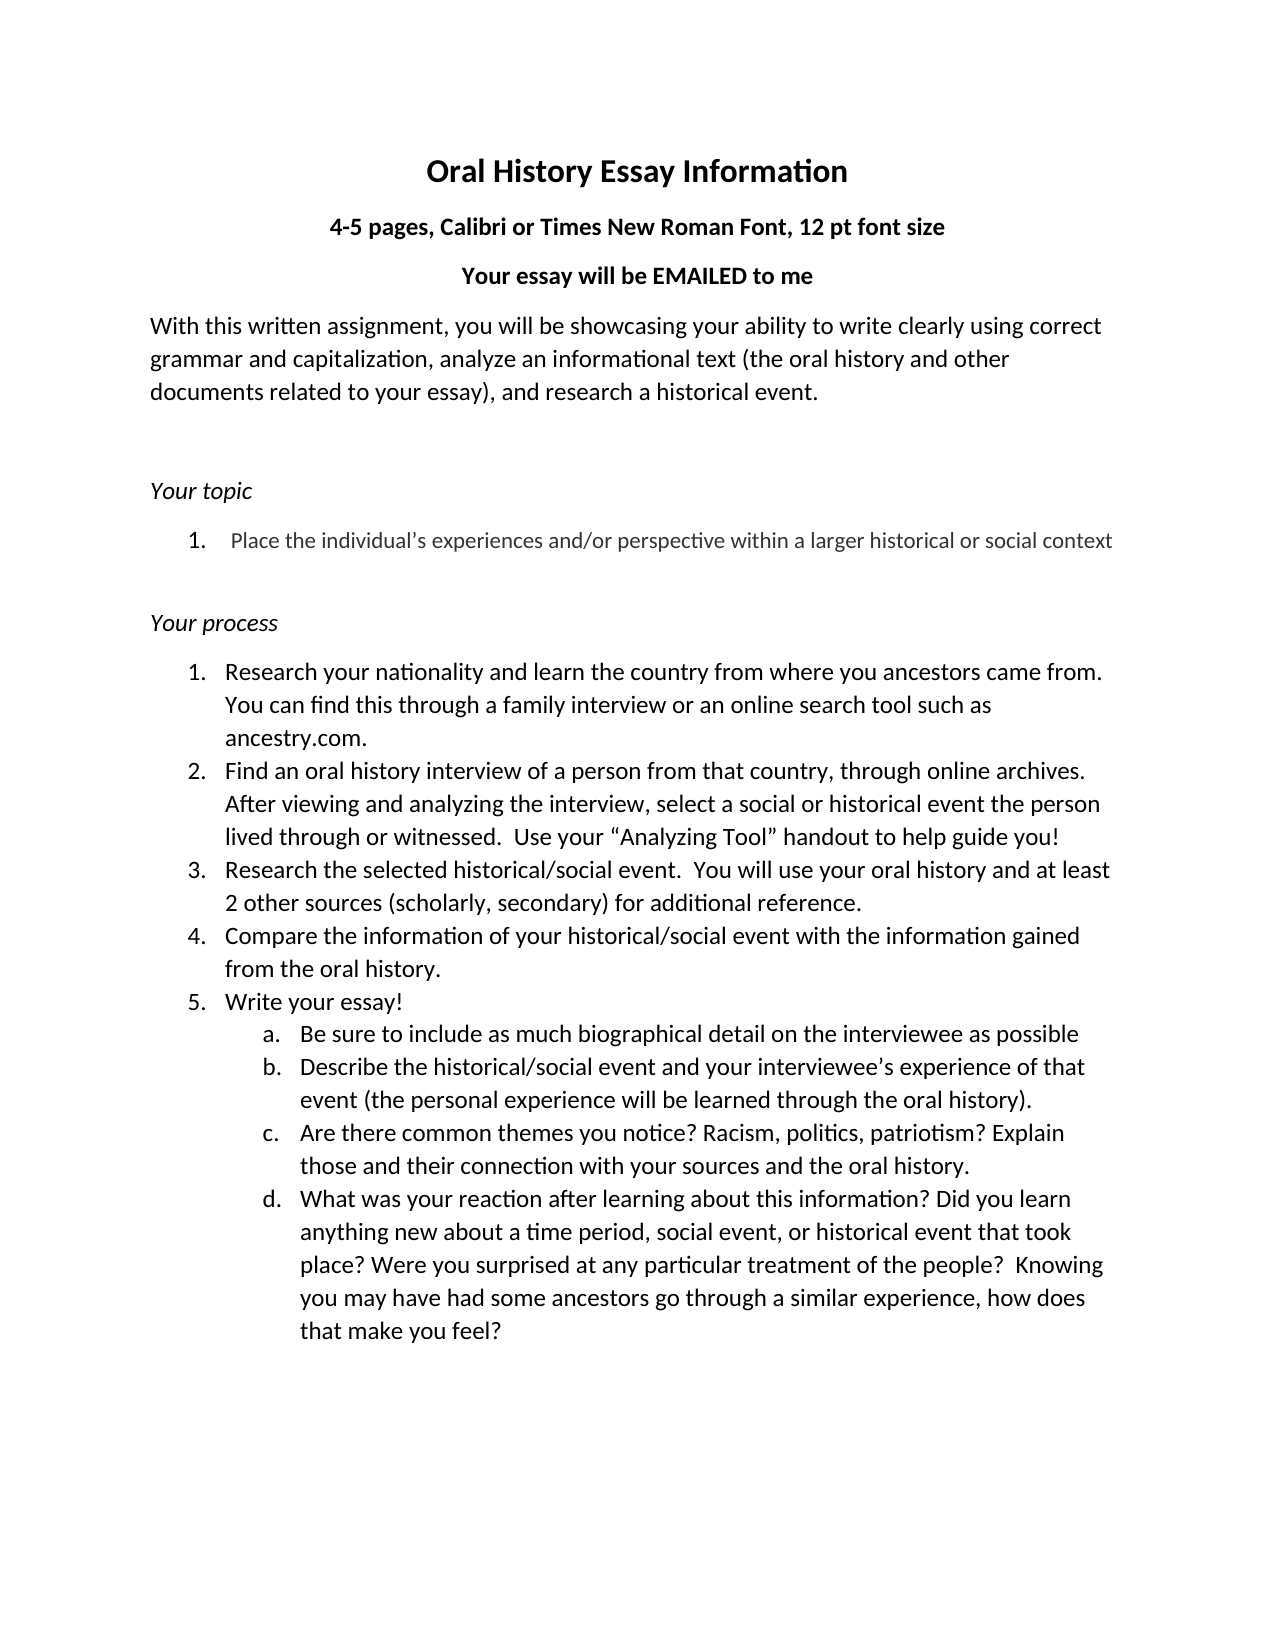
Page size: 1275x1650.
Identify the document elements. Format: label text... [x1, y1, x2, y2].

text Oral History Essay Information [150, 150, 1125, 191]
list Find an oral history interview of a person from that country, through online archives. After viewing and analyzing the interview, select a social or historical event the person lived through or witnessed. Use your “Analyzing Tool” handout to help guide you! [187, 755, 1125, 852]
text Your essay will be EMAILED to me [150, 260, 1125, 291]
list Compare the information of your historical/social event with the information gained from the oral history. [187, 920, 1125, 983]
list Research your nationality and learn the country from where you ancestors came from. You can find this through a family interview or an online search tool such as ancestry.com. [187, 656, 1125, 753]
text Your process [150, 607, 1125, 637]
list What was your reaction after learning about this information? Did you learn anything new about a time period, social event, or historical event that took place? Were you surprised at any particular treatment of the people? Knowing you may have had some ancestors go through a similar experience, how does that make you feel? [262, 1183, 1125, 1345]
text With this written assignment, you will be showcasing your ability to write clearly using correct grammar and capitalization, analyze an informational text (the oral history and other documents related to your essay), and research a historical event. [150, 310, 1125, 406]
text Your topic [150, 475, 1125, 505]
list Place the individual’s experiences and/or perspective within a larger historical or social context [187, 524, 1125, 555]
text 4-5 pages, Calibri or Times New Roman Font, 12 pt font size [150, 211, 1125, 241]
list Be sure to include as much biographical detail on the interviewee as possible [262, 1018, 1125, 1049]
list Write your essay! [187, 986, 1125, 1016]
list Describe the historical/social event and your interviewee’s experience of that event (the personal experience will be learned through the oral history). [262, 1051, 1125, 1115]
list Research the selected historical/social event. You will use your oral history and at least 2 other sources (scholarly, secondary) for additional reference. [187, 854, 1125, 917]
list Are there common themes you notice? Racism, politics, patriotism? Explain those and their connection with your sources and the oral history. [262, 1117, 1125, 1181]
